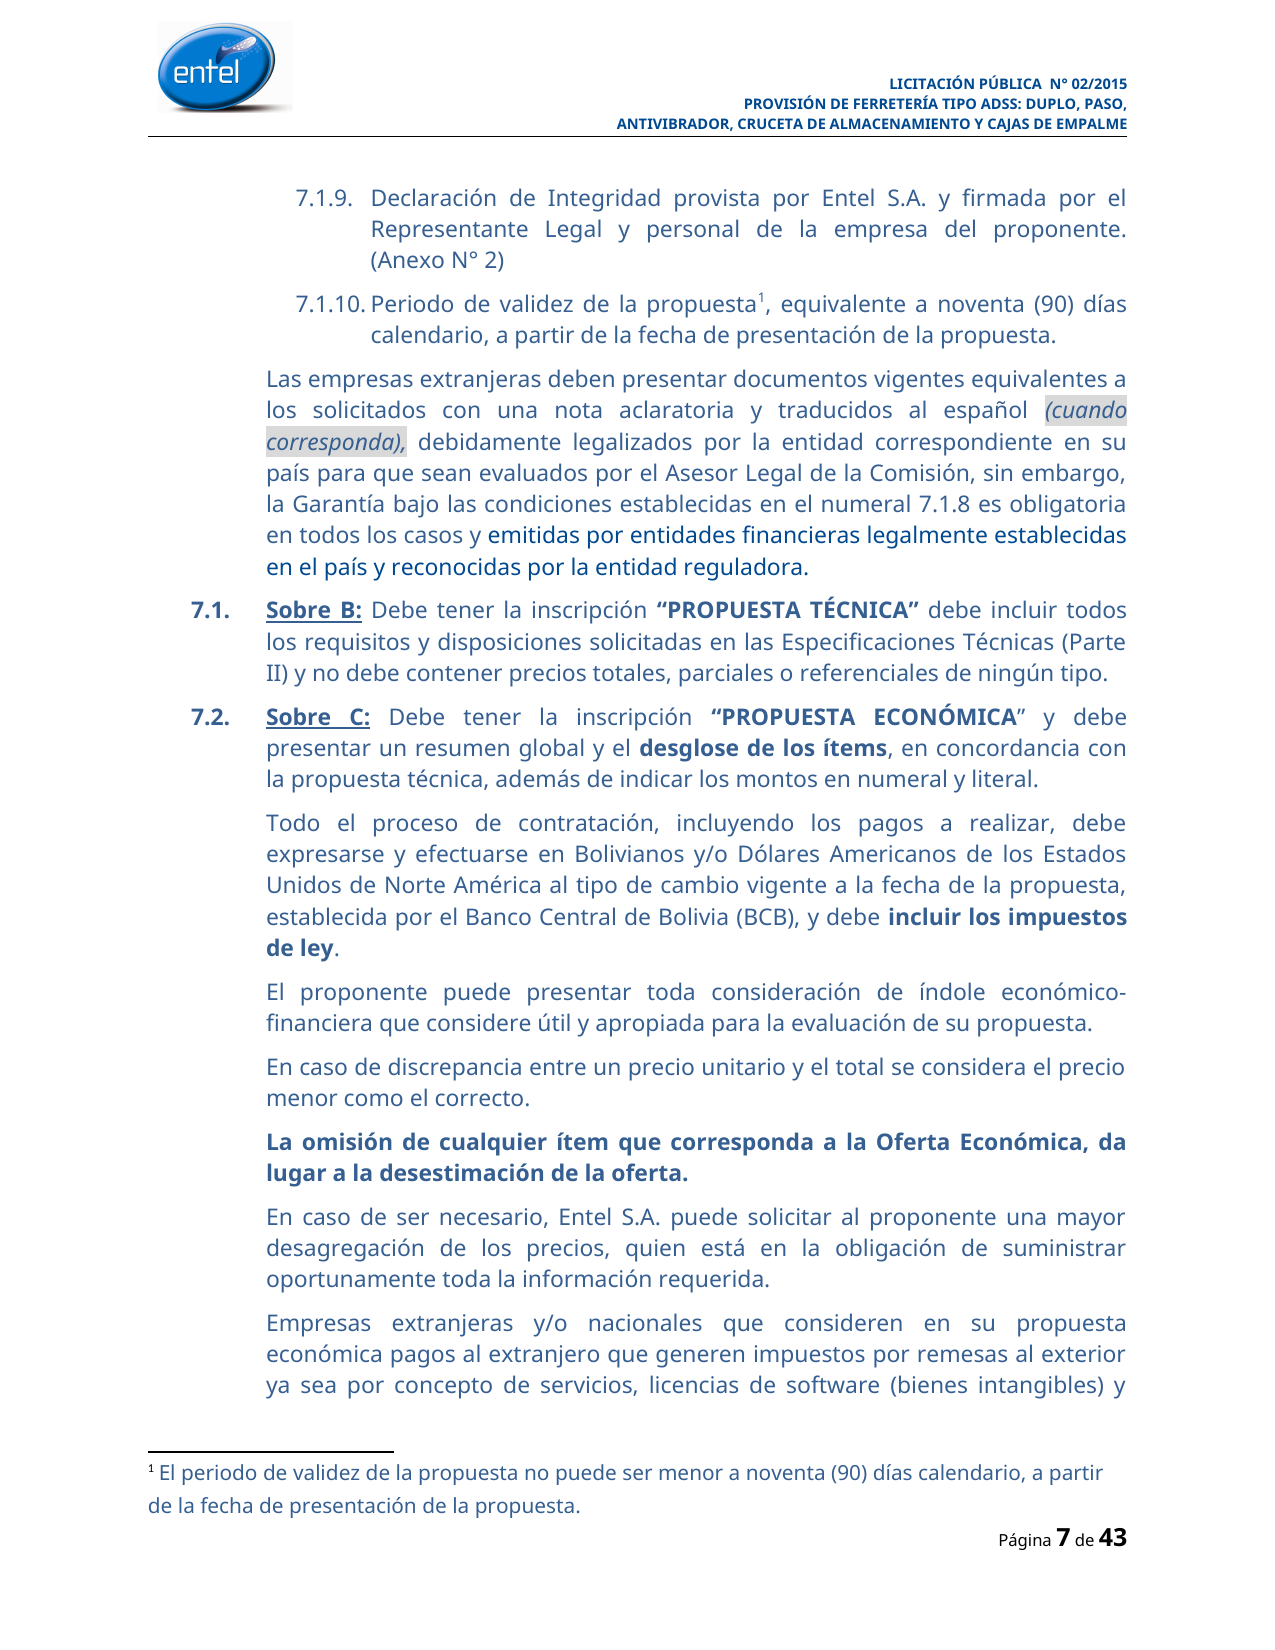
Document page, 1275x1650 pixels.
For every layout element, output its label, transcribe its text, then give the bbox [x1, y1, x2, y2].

picture [157, 21, 293, 113]
list Sobre B: Debe tener la inscripción “PROPUESTA TÉCNICA” debe incluir todos los requisitos y disposiciones solicitadas en las Especificaciones Técnicas (Parte II) y no debe contener precios totales, parciales o referenciales de ningún tipo. [191, 594, 1127, 688]
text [266, 1307, 1127, 1401]
text En caso de ser necesario, Entel S.A. puede solicitar al proponente una mayor desagregación de los precios, quien está en la obligación de suministrar oportunamente toda la información requerida. [266, 1201, 1127, 1294]
text Las empresas extranjeras deben presentar documentos vigentes equivalentes a los solicitados con una nota aclaratoria y traducidos al español (cuando corresponda), debidamente legalizados por la entidad correspondiente en su país para que sean evaluados por el Asesor Legal de la Comisión, sin embargo, la Garantía bajo las condiciones establecidas en el numeral 7.1.8 es obligatoria en todos los casos y emitidas por entidades financieras legalmente establecidas en el país y reconocidas por la entidad reguladora. [266, 363, 1127, 582]
list Declaración de Integridad provista por Entel S.A. y firmada por el Representante Legal y personal de la empresa del proponente. (Anexo N° 2) [295, 182, 1127, 276]
text La omisión de cualquier ítem que corresponda a la Oferta Económica, da lugar a la desestimación de la oferta. [266, 1126, 1127, 1188]
text Todo el proceso de contratación, incluyendo los pagos a realizar, debe expresarse y efectuarse en Bolivianos y/o Dólares Americanos de los Estados Unidos de Norte América al tipo de cambio vigente a la fecha de la propuesta, establecida por el Banco Central de Bolivia (BCB), y debe incluir los impuestos de ley. [266, 807, 1127, 963]
list Periodo de validez de la propuesta, equivalente a noventa (90) días calendario, a partir de la fecha de presentación de la propuesta. [295, 288, 1127, 351]
list Sobre C: Debe tener la inscripción “PROPUESTA ECONÓMICA” y debe presentar un resumen global y el desglose de los ítems, en concordancia con la propuesta técnica, además de indicar los montos en numeral y literal. [191, 701, 1127, 794]
text El proponente puede presentar toda consideración de índole económico-financiera que considere útil y apropiada para la evaluación de su propuesta. [266, 976, 1127, 1038]
text En caso de discrepancia entre un precio unitario y el total se considera el precio menor como el correcto. [266, 1051, 1127, 1113]
